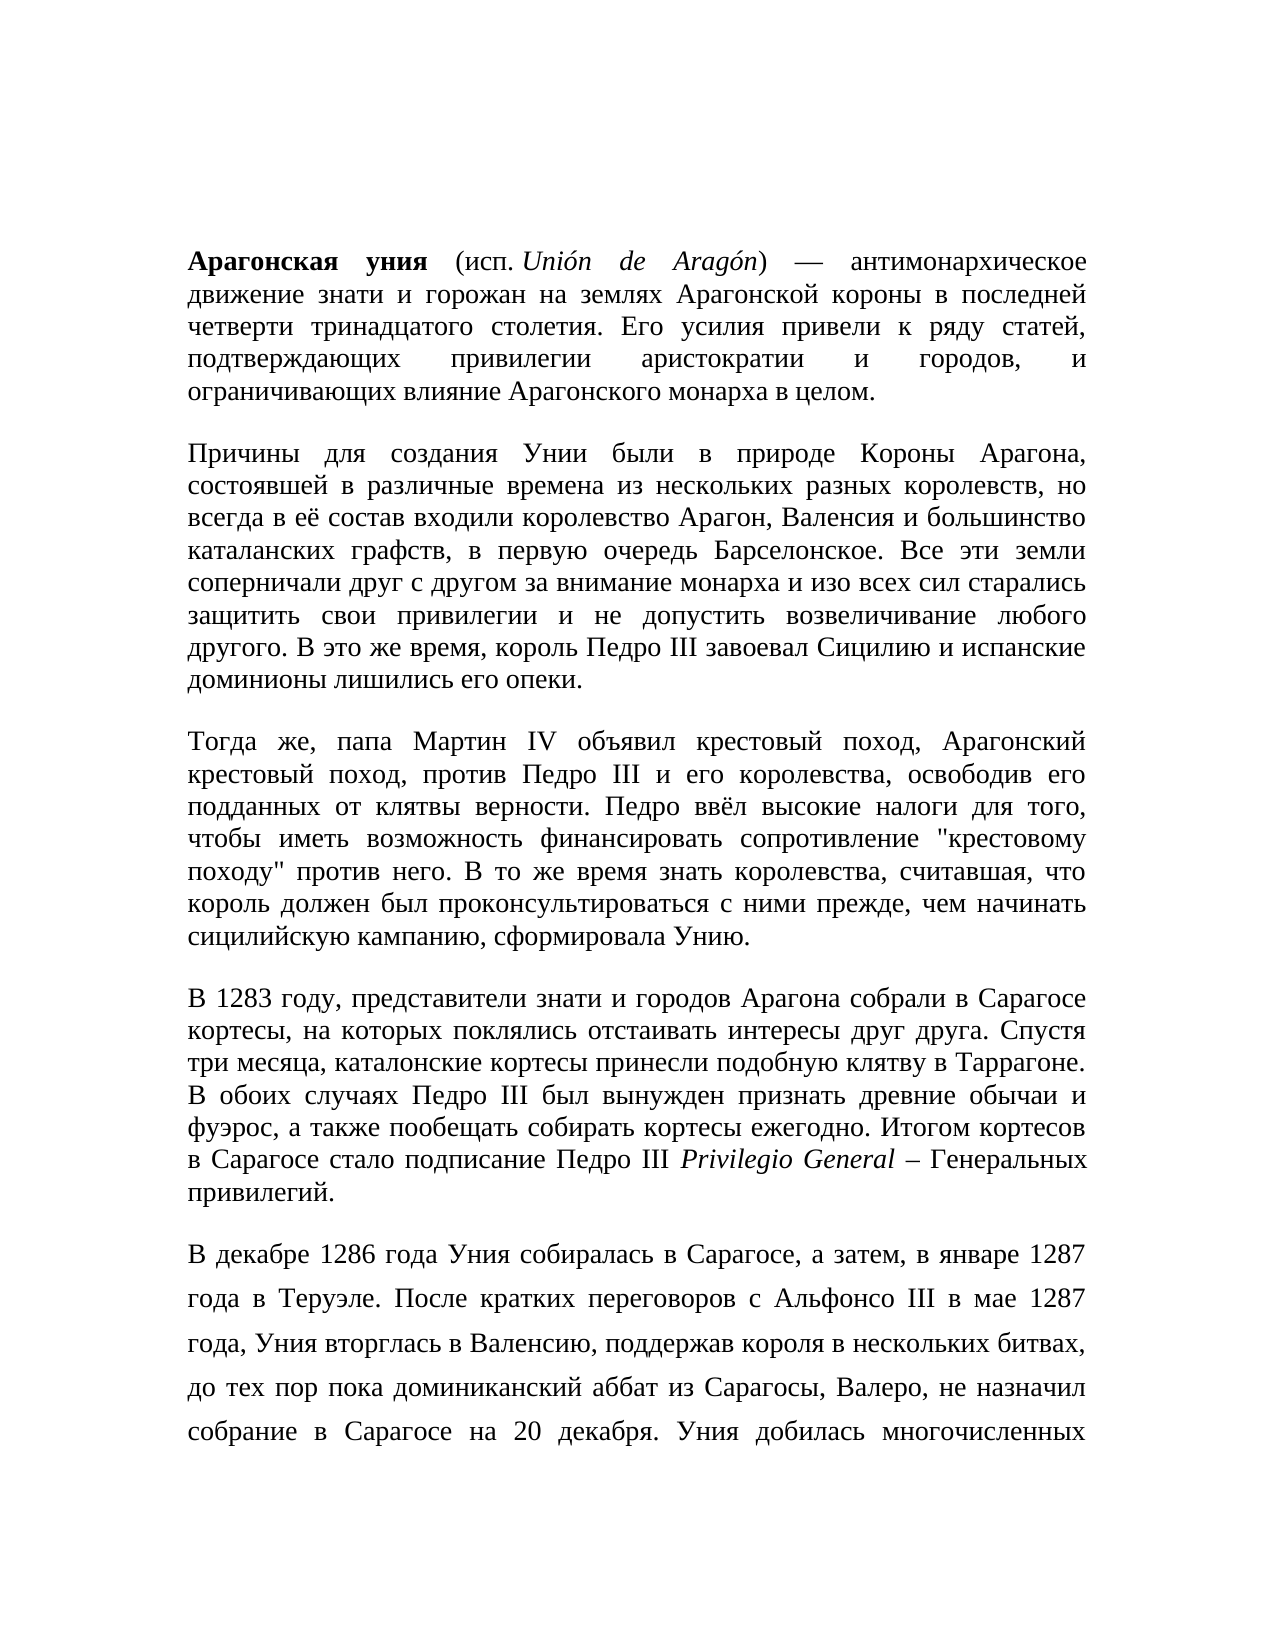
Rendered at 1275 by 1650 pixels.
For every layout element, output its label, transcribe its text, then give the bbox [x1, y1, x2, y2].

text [187, 1237, 1087, 1459]
text Арагонская уния (исп. Unión de Aragón) — антимонархическое движение знати и горожан на землях Арагонской короны в последней четверти тринадцатого столетия. Его усилия привели к ряду статей, подтверждающих привилегии аристократии и городов, и ограничивающих влияние Арагонского монарха в целом. [187, 244, 1087, 406]
text Тогда же, папа Мартин IV объявил крестовый поход, Арагонский крестовый поход, против Педро III и его королевства, освободив его подданных от клятвы верности. Педро ввёл высокие налоги для того, чтобы иметь возможность финансировать сопротивление "крестовому походу" против него. В то же время знать королевства, считавшая, что король должен был проконсультироваться с ними прежде, чем начинать сицилийскую кампанию, сформировала Унию. [187, 724, 1087, 951]
text В 1283 году, представители знати и городов Арагона собрали в Сарагосе кортесы, на которых поклялись отстаивать интересы друг друга. Спустя три месяца, каталонские кортесы принесли подобную клятву в Таррагоне. В обоих случаях Педро III был вынужден признать древние обычаи и фуэрос, а также пообещать собирать кортесы ежегодно. Итогом кортесов в Сарагосе стало подписание Педро III Privilegio General – Генеральных привилегий. [187, 981, 1087, 1207]
text Причины для создания Унии были в природе Короны Арагона, состоявшей в различные времена из нескольких разных королевств, но всегда в её состав входили королевство Арагон, Валенсия и большинство каталанских графств, в первую очередь Барселонское. Все эти земли соперничали друг с другом за внимание монарха и изо всех сил старались защитить свои привилегии и не допустить возвеличивание любого другого. В это же время, король Педро III завоевал Сицилию и испанские доминионы лишились его опеки. [187, 436, 1087, 695]
